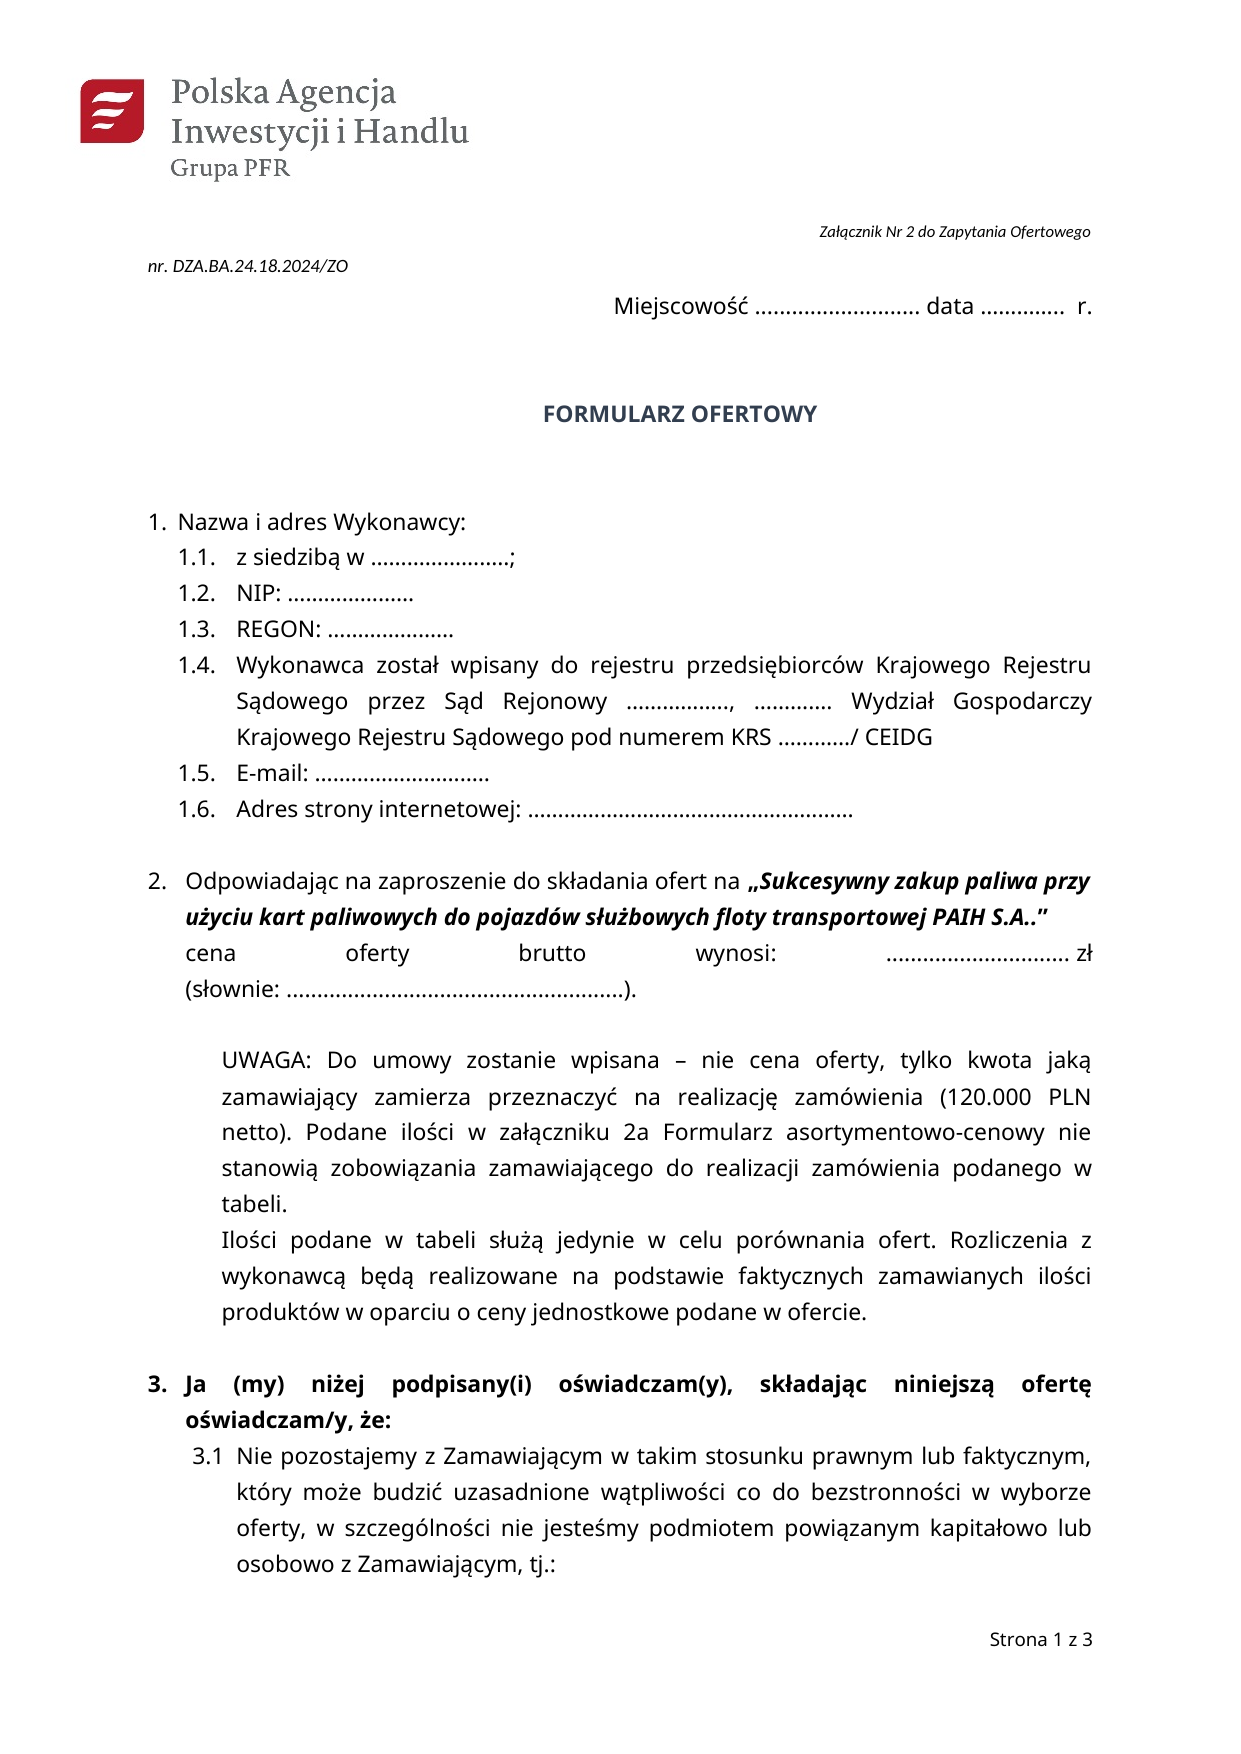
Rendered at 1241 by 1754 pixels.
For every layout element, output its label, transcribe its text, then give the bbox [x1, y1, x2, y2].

list Wykonawca został wpisany do rejestru przedsiębiorców Krajowego Rejestru Sądowego przez Sąd Rejonowy …………….., …………. Wydział Gospodarczy Krajowego Rejestru Sądowego pod numerem KRS …………/ CEIDG [177, 649, 1093, 752]
list Nazwa i adres Wykonawcy: [148, 505, 1093, 537]
list cena oferty brutto wynosi: .............................. zł (słownie: .......................................................). [185, 937, 1093, 1004]
list z siedzibą w …………………..; [177, 541, 1093, 573]
subtitle FORMULARZ OFERTOWY [148, 398, 1093, 429]
list Ja (my) niżej podpisany(i) oświadczam(y), składając niniejszą ofertę oświadczam/y, że: [148, 1368, 1093, 1435]
list E-mail: ……………………….. [177, 757, 1093, 788]
text nr. DZA.BA.24.18.2024/ZO [148, 254, 1093, 277]
list Nie pozostajemy z Zamawiającym w takim stosunku prawnym lub faktycznym, który może budzić uzasadnione wątpliwości co do bezstronności w wyborze oferty, w szczególności nie jesteśmy podmiotem powiązanym kapitałowo lub osobowo z Zamawiającym, tj.: [192, 1440, 1093, 1579]
text Ilości podane w tabeli służą jedynie w celu porównania ofert. Rozliczenia z wykonawcą będą realizowane na podstawie faktycznych zamawianych ilości produktów w oparciu o ceny jednostkowe podane w ofercie. [221, 1224, 1093, 1327]
list Adres strony internetowej: ……………………………………………… [177, 793, 1093, 824]
text Załącznik Nr 2 do Zapytania Ofertowego [148, 222, 1093, 242]
text Miejscowość ........................... data ………….. r. [148, 290, 1093, 321]
list NIP: ………………… [177, 577, 1093, 608]
list Odpowiadając na zaproszenie do składania ofert na „Sukcesywny zakup paliwa przy użyciu kart paliwowych do pojazdów służbowych floty transportowej PAIH S.A..” [148, 865, 1093, 932]
list REGON: ………………… [177, 613, 1093, 644]
picture [17, 14, 531, 244]
text UWAGA: Do umowy zostanie wpisana – nie cena oferty, tylko kwota jaką zamawiający zamierza przeznaczyć na realizację zamówienia (120.000 PLN netto). Podane ilości w załączniku 2a Formularz asortymentowo-cenowy nie stanowią zobowiązania zamawiającego do realizacji zamówienia podanego w tabeli. [221, 1044, 1093, 1219]
